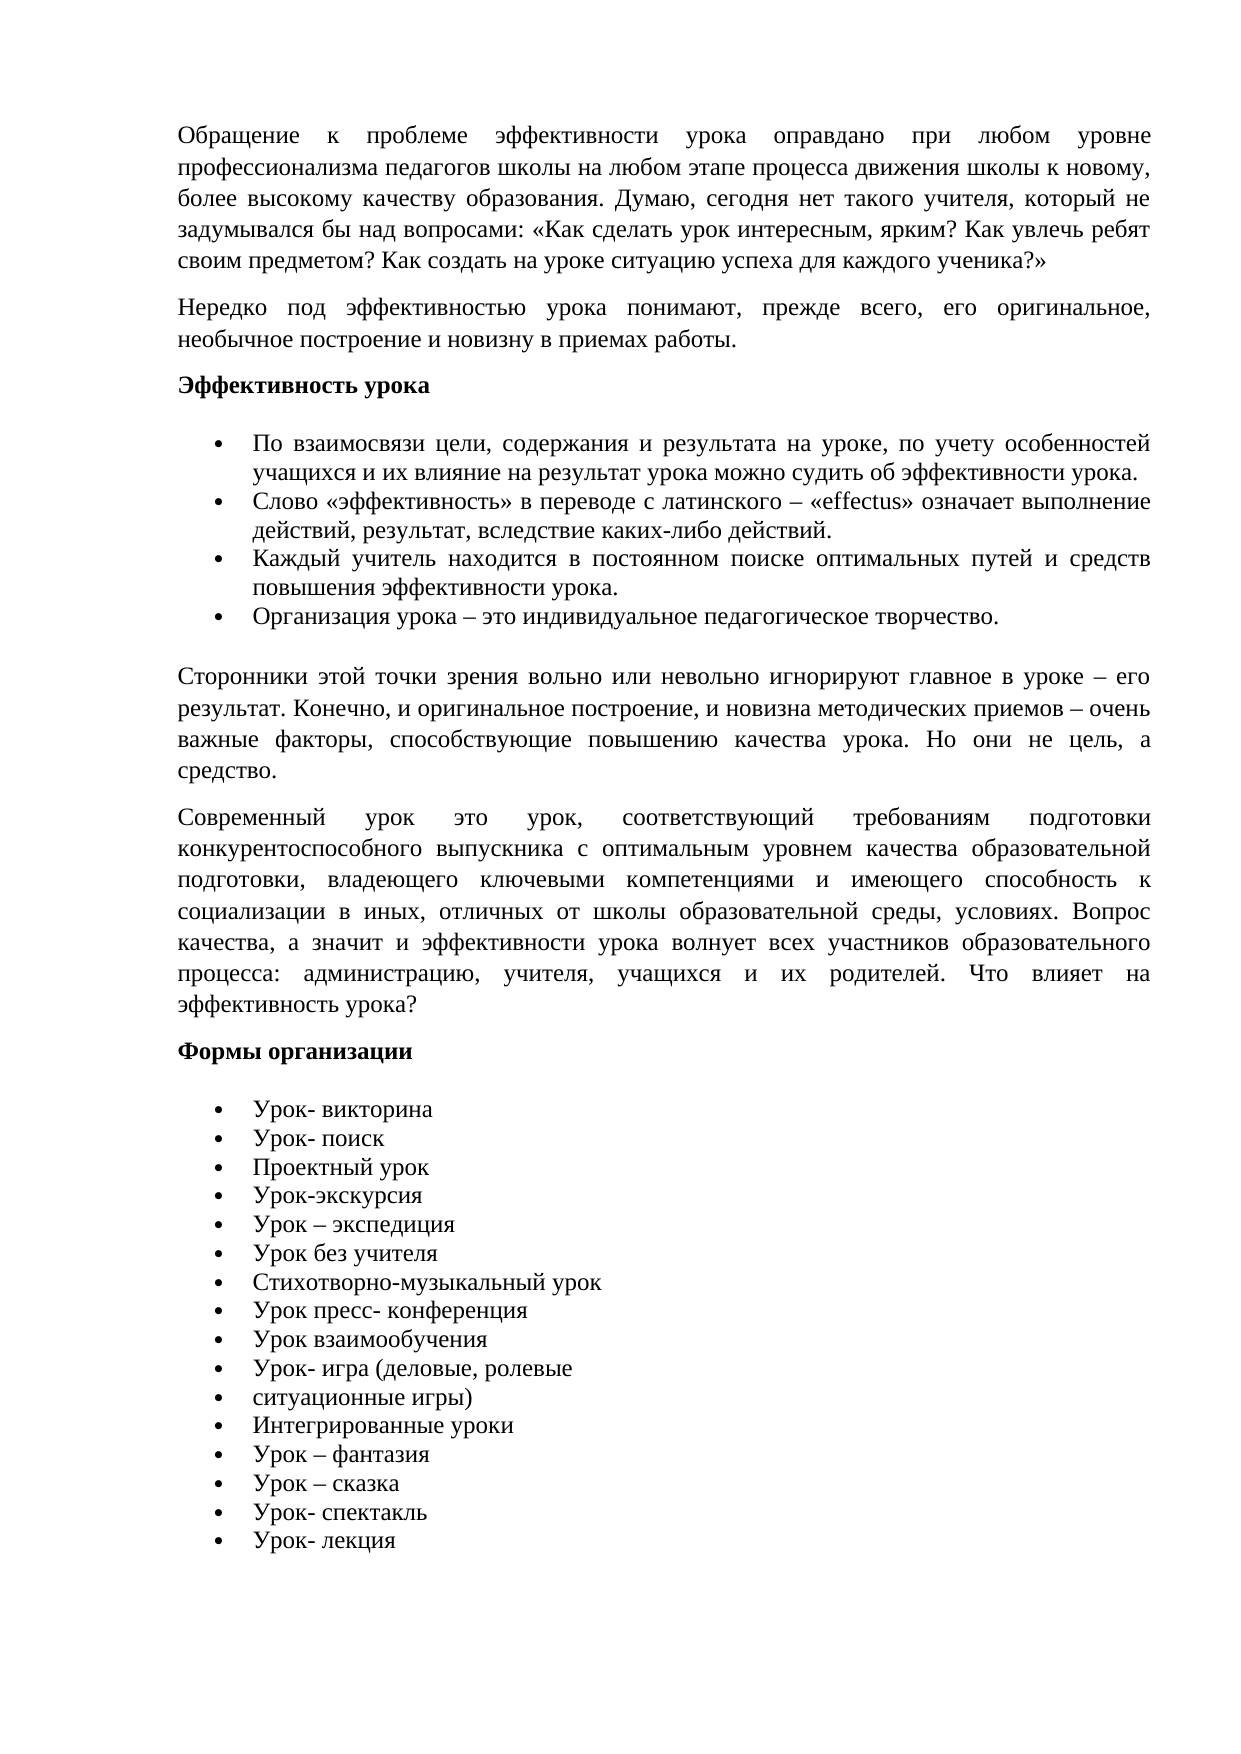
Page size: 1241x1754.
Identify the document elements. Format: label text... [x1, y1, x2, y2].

list Стихотворно-музыкальный урок [215, 1267, 1152, 1296]
list Урок – экспедиция [215, 1209, 1152, 1238]
text Нередко под эффективностью урока понимают, прежде всего, его оригинальное, необычное построение и новизну в приемах работы. [177, 290, 1152, 352]
list Урок- поиск [215, 1123, 1152, 1152]
list Урок- лекция [215, 1526, 1152, 1554]
list Урок – фантазия [215, 1439, 1152, 1468]
list Урок без учителя [215, 1238, 1152, 1267]
list Урок- игра (деловые, ролевые [215, 1353, 1152, 1382]
list Урок – сказка [215, 1468, 1152, 1497]
text Сторонники этой точки зрения вольно или невольно игнорируют главное в уроке – его результат. Конечно, и оригинальное построение, и новизна методических приемов – очень важные факторы, способствующие повышению качества урока. Но они не цель, а средство. [177, 659, 1152, 784]
list Урок взаимообучения [215, 1324, 1152, 1353]
list Организация урока – это индивидуальное педагогическое творчество. [215, 601, 1152, 630]
list Проектный урок [215, 1152, 1152, 1181]
text Обращение к проблеме эффективности урока оправдано при любом уровне профессионализма педагогов школы на любом этапе процесса движения школы к новому, более высокому качеству образования. Думаю, сегодня нет такого учителя, который не задумывался бы над вопросами: «Как сделать урок интересным, ярким? Как увлечь ребят своим предметом? Как создать на уроке ситуацию успеха для каждого ученика?» [177, 118, 1152, 274]
list ситуационные игры) [215, 1382, 1152, 1411]
text Современный урок это урок, соответствующий требованиям подготовки конкурентоспособного выпускника с оптимальным уровнем качества образовательной подготовки, владеющего ключевыми компетенциями и имеющего способность к социализации в иных, отличных от школы образовательной среды, условиях. Вопрос качества, а значит и эффективности урока волнует всех участников образовательного процесса: администрацию, учителя, учащихся и их родителей. Что влияет на эффективность урока? [177, 799, 1152, 1018]
list Урок- спектакль [215, 1497, 1152, 1526]
text Эффективность урока [177, 368, 1152, 399]
list Слово «эффективность» в переводе с латинского – «effectus» означает выполнение действий, результат, вследствие каких-либо действий. [215, 486, 1152, 543]
list Урок- викторина [215, 1094, 1152, 1123]
list Урок-экскурсия [215, 1181, 1152, 1209]
list Интегрированные уроки [215, 1411, 1152, 1439]
list Урок пресс- конференция [215, 1296, 1152, 1324]
list Каждый учитель находится в постоянном поиске оптимальных путей и средств повышения эффективности урока. [215, 543, 1152, 601]
list По взаимосвязи цели, содержания и результата на уроке, по учету особенностей учащихся и их влияние на результат урока можно судить об эффективности урока. [215, 428, 1152, 486]
text Формы организации [177, 1034, 1152, 1065]
